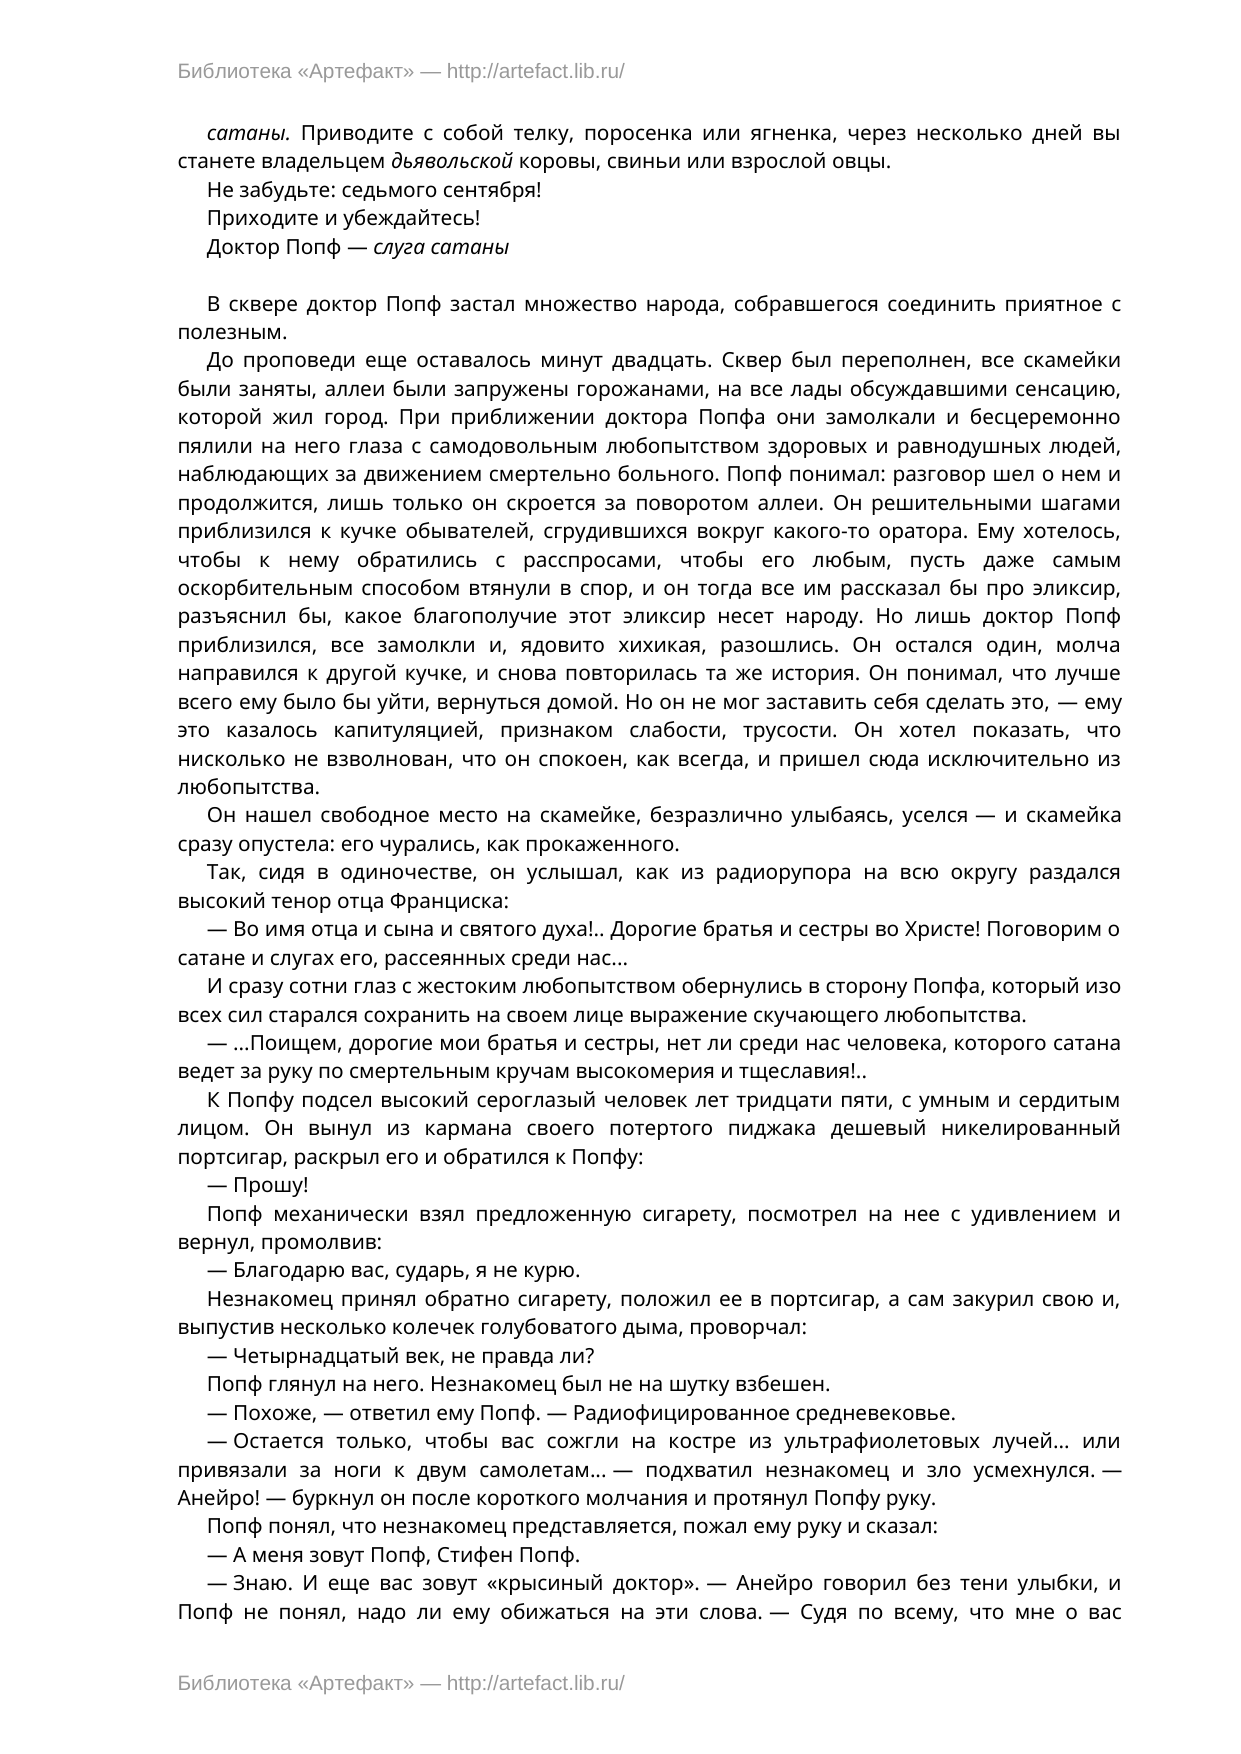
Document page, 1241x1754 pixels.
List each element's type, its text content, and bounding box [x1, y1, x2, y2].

text — Похоже, — ответил ему Попф. — Радиофицированное средневековье. [177, 1398, 1122, 1426]
text Приходите и убеждайтесь! [177, 203, 1122, 232]
text Попф понял, что незнакомец представляется, пожал ему руку и сказал: [177, 1512, 1122, 1540]
text Не забудьте: седьмого сентября! [177, 175, 1122, 203]
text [177, 1568, 1122, 1625]
text К Попфу подсел высокий сероглазый человек лет тридцати пяти, с умным и сердитым лицом. Он вынул из кармана своего потертого пиджака дешевый никелированный портсигар, раскрыл его и обратился к Попфу: [177, 1085, 1122, 1170]
text сатаны. Приводите с собой телку, поросенка или ягненка, через несколько дней вы станете владельцем дьявольской коровы, свиньи или взрослой овцы. [177, 118, 1122, 175]
text — ...Поищем, дорогие мои братья и сестры, нет ли среди нас человека, которого сатана ведет за руку по смертельным кручам высокомерия и тщеславия!.. [177, 1028, 1122, 1085]
text Доктор Попф — слуга сатаны [177, 232, 1122, 260]
text И сразу сотни глаз с жестоким любопытством обернулись в сторону Попфа, который изо всех сил старался сохранить на своем лице выражение скучающего любопытства. [177, 971, 1122, 1028]
text — Благодарю вас, сударь, я не курю. [177, 1256, 1122, 1284]
text — Четырнадцатый век, не правда ли? [177, 1341, 1122, 1369]
text — Прошу! [177, 1170, 1122, 1199]
text — Во имя отца и сына и святого духа!.. Дорогие братья и сестры во Христе! Поговорим о сатане и слугах его, рассеянных среди нас... [177, 914, 1122, 971]
text Так, сидя в одиночестве, он услышал, как из радиорупора на всю округу раздался высокий тенор отца Франциска: [177, 857, 1122, 914]
text Попф глянул на него. Незнакомец был не на шутку взбешен. [177, 1369, 1122, 1398]
text В сквере доктор Попф застал множество народа, собравшегося соединить приятное с полезным. [177, 289, 1122, 346]
text До проповеди еще оставалось минут двадцать. Сквер был переполнен, все скамейки были заняты, аллеи были запружены горожанами, на все лады обсуждавшими сенсацию, которой жил город. При приближении доктора Попфа они замолкали и бесцеремонно пялили на него глаза с самодовольным любопытством здоровых и равнодушных людей, наблюдающих за движением смертельно больного. Попф понимал: разговор шел о нем и продолжится, лишь только он скроется за поворотом аллеи. Он решительными шагами приблизился к кучке обывателей, сгрудившихся вокруг какого-то оратора. Ему хотелось, чтобы к нему обратились с расспросами, чтобы его любым, пусть даже самым оскорбительным способом втянули в спор, и он тогда все им рассказал бы про эликсир, разъяснил бы, какое благополучие этот эликсир несет народу. Но лишь доктор Попф приблизился, все замолкли и, ядовито хихикая, разошлись. Он остался один, молча направился к другой кучке, и снова повторилась та же история. Он понимал, что лучше всего ему было бы уйти, вернуться домой. Но он не мог заставить себя сделать это, — ему это казалось капитуляцией, признаком слабости, трусости. Он хотел показать, что нисколько не взволнован, что он спокоен, как всегда, и пришел сюда исключительно из любопытства. [177, 346, 1122, 801]
text Попф механически взял предложенную сигарету, посмотрел на нее с удивлением и вернул, промолвив: [177, 1199, 1122, 1256]
text — Остается только, чтобы вас сожгли на костре из ультрафиолетовых лучей... или привязали за ноги к двум самолетам... — подхватил незнакомец и зло усмехнулся. — Анейро! — буркнул он после короткого молчания и протянул Попфу руку. [177, 1426, 1122, 1512]
text — А меня зовут Попф, Стифен Попф. [177, 1540, 1122, 1568]
text Он нашел свободное место на скамейке, безразлично улыбаясь, уселся — и скамейка сразу опустела: его чурались, как прокаженного. [177, 801, 1122, 857]
text Незнакомец принял обратно сигарету, положил ее в портсигар, а сам закурил свою и, выпустив несколько колечек голубоватого дыма, проворчал: [177, 1284, 1122, 1341]
